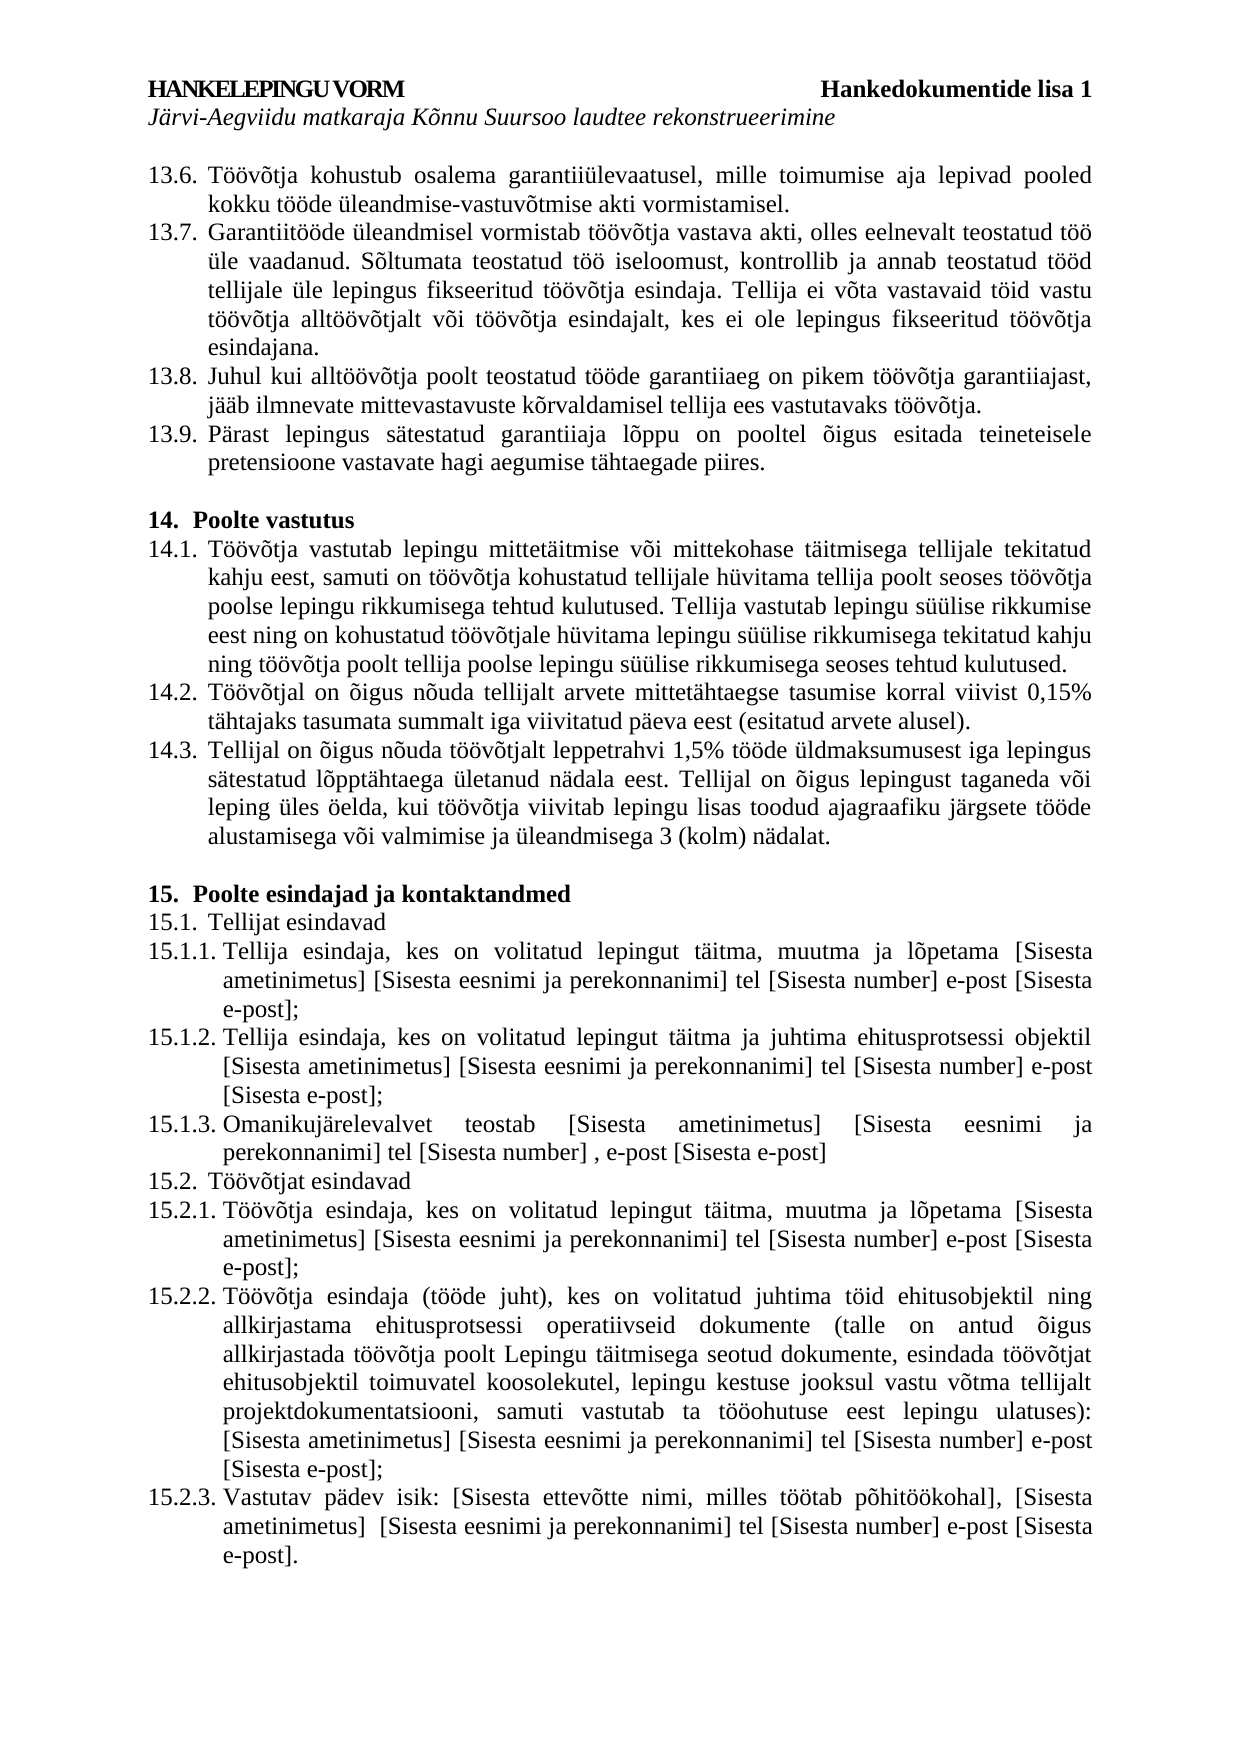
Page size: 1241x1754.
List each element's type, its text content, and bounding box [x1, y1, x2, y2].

list Tellija esindaja, kes on volitatud lepingut täitma, muutma ja lõpetama tel e-post ; [148, 936, 1093, 1022]
list Töövõtja kohustub osalema garantiiülevaatusel, mille toimumise aja lepivad pooled kokku tööde üleandmise-vastuvõtmise akti vormistamisel. [148, 160, 1093, 217]
list Juhul kui alltöövõtja poolt teostatud tööde garantiiaeg on pikem töövõtja garantiiajast, jääb ilmnevate mittevastavuste kõrvaldamisel tellija ees vastutavaks töövõtja. [148, 361, 1093, 419]
list Omanikujärelevalvet teostab tel , e-post [148, 1109, 1093, 1166]
list Töövõtjat esindavad [148, 1166, 1093, 1195]
list Töövõtja esindaja (tööde juht), kes on volitatud juhtima töid ehitusobjektil ning allkirjastama ehitusprotsessi operatiivseid dokumente (talle on antud õigus allkirjastada töövõtja poolt Lepingu täitmisega seotud dokumente, esindada töövõtjat ehitusobjektil toimuvatel koosolekutel, lepingu kestuse jooksul vastu võtma tellijalt projektdokumentatsiooni, samuti vastutab ta tööohutuse eest lepingu ulatuses): tel e-post ; [148, 1281, 1093, 1482]
list Vastutav pädev isik: , tel e-post . [148, 1482, 1093, 1569]
list Tellija esindaja, kes on volitatud lepingut täitma ja juhtima ehitusprotsessi objektil tel e-post ; [148, 1022, 1093, 1109]
list Töövõtja vastutab lepingu mittetäitmise või mittekohase täitmisega tellijale tekitatud kahju eest, samuti on töövõtja kohustatud tellijale hüvitama tellija poolt seoses töövõtja poolse lepingu rikkumisega tehtud kulutused. Tellija vastutab lepingu süülise rikkumise eest ning on kohustatud töövõtjale hüvitama lepingu süülise rikkumisega tekitatud kahju ning töövõtja poolt tellija poolse lepingu süülise rikkumisega seoses tehtud kulutused. [148, 534, 1093, 677]
list Poolte esindajad ja kontaktandmed [148, 879, 1093, 907]
list Tellijal on õigus nõuda töövõtjalt leppetrahvi 1,5% tööde üldmaksumusest iga lepingus sätestatud lõpptähtaega ületanud nädala eest. Tellijal on õigus lepingust taganeda või leping üles öelda, kui töövõtja viivitab lepingu lisas toodud ajagraafiku järgsete tööde alustamisega või valmimise ja üleandmisega 3 (kolm) nädalat. [148, 735, 1093, 850]
list Töövõtja esindaja, kes on volitatud lepingut täitma, muutma ja lõpetama tel e-post ; [148, 1195, 1093, 1281]
list Garantiitööde üleandmisel vormistab töövõtja vastava akti, olles eelnevalt teostatud töö üle vaadanud. Sõltumata teostatud töö iseloomust, kontrollib ja annab teostatud tööd tellijale üle lepingus fikseeritud töövõtja esindaja. Tellija ei võta vastavaid töid vastu töövõtja alltöövõtjalt või töövõtja esindajalt, kes ei ole lepingus fikseeritud töövõtja esindajana. [148, 217, 1093, 361]
list Poolte vastutus [148, 505, 1093, 534]
list Töövõtjal on õigus nõuda tellijalt arvete mittetähtaegse tasumise korral viivist 0,15% tähtajaks tasumata summalt iga viivitatud päeva eest (esitatud arvete alusel). [148, 677, 1093, 735]
list Tellijat esindavad [148, 907, 1093, 936]
list Pärast lepingus sätestatud garantiiaja lõppu on pooltel õigus esitada teineteisele pretensioone vastavate hagi aegumise tähtaegade piires. [148, 419, 1093, 476]
